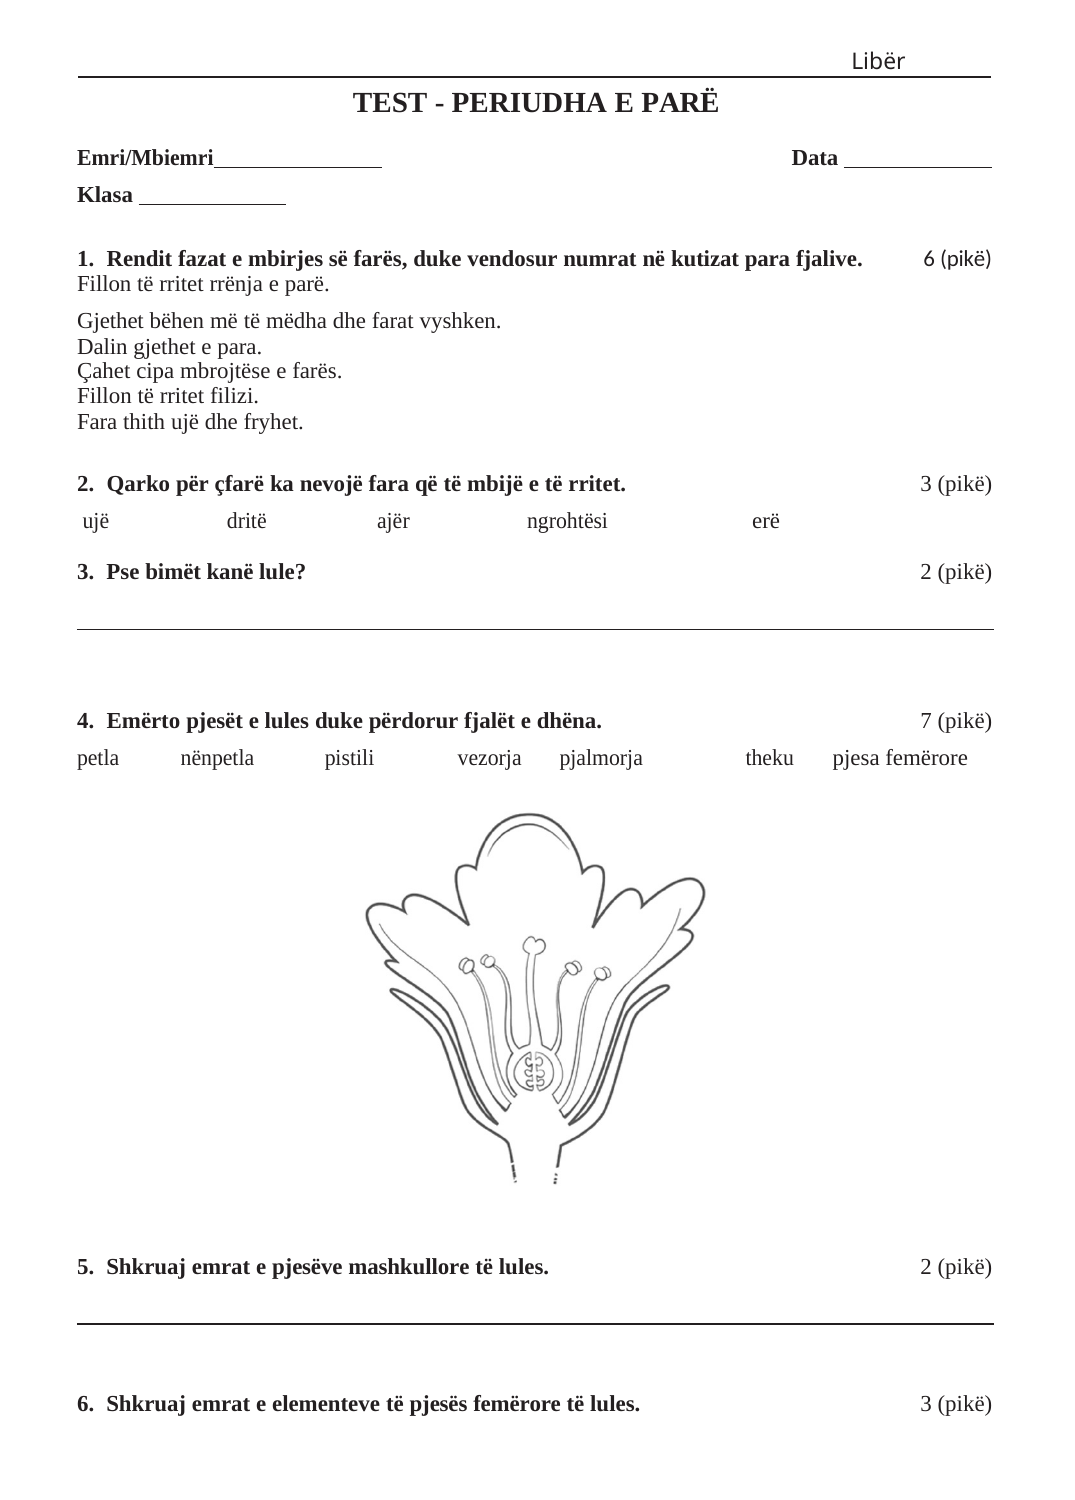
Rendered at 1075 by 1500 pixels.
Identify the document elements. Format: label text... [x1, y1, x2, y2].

text Fillon të rritet rrënja e parë. [77, 272, 1012, 297]
text Fillon të rritet filizi. [77, 384, 1012, 409]
text Çahet cipa mbrojtëse e farës. [77, 359, 1012, 384]
subtitle Emri/Mbiemri Data Klasa [77, 144, 992, 207]
list Pse bimët kanë lule? 2 (pikë) [77, 558, 1012, 584]
text Gjethet bëhen më të mëdha dhe farat vyshken. Dalin gjethet e para. [77, 309, 547, 359]
subtitle Shkruaj emrat e pjesëve mashkullore të lules. 2 (pikë) [77, 1253, 1012, 1279]
picture [355, 806, 717, 1189]
list Shkruaj emrat e elementeve të pjesës femërore të lules. 3 (pikë) [77, 1390, 1012, 1417]
list Qarko për çfarë ka nevojë fara që të mbijë e të rritet. 3 (pikë) ujë dritë ajër ngrohtësi erë [77, 471, 992, 534]
list Rendit fazat e mbirjes së farës, duke vendosur numrat në kutizat para fjalive. 6 (pikë) [77, 245, 1012, 272]
text Fara thith ujë dhe fryhet. [77, 409, 1012, 435]
subtitle TEST - PERIUDHA E PARË [353, 85, 1012, 119]
list Emërto pjesët e lules duke përdorur fjalët e dhëna. 7 (pikë) petla nënpetla pistili vezorja pjalmorja theku pjesa femërore [77, 708, 992, 771]
